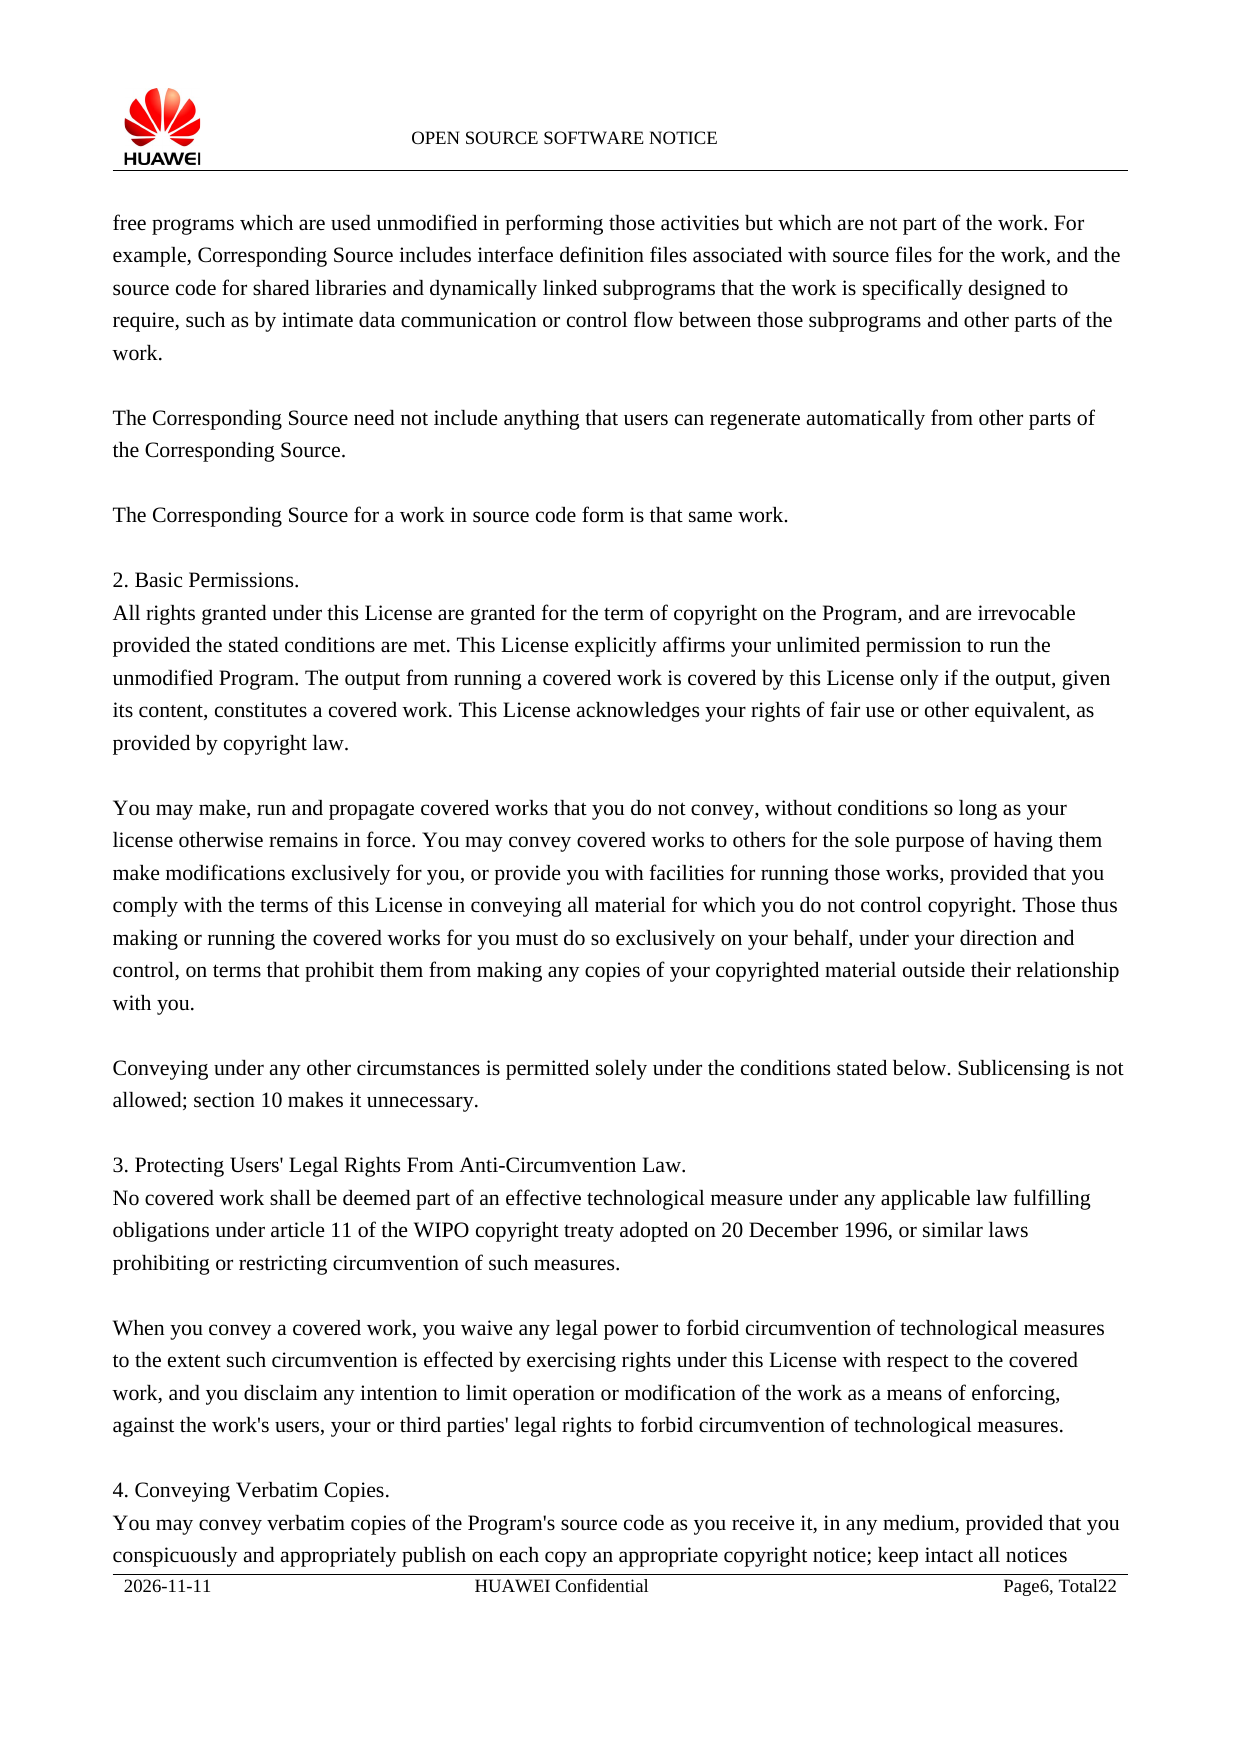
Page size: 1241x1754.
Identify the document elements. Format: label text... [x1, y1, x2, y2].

picture [124, 88, 201, 165]
